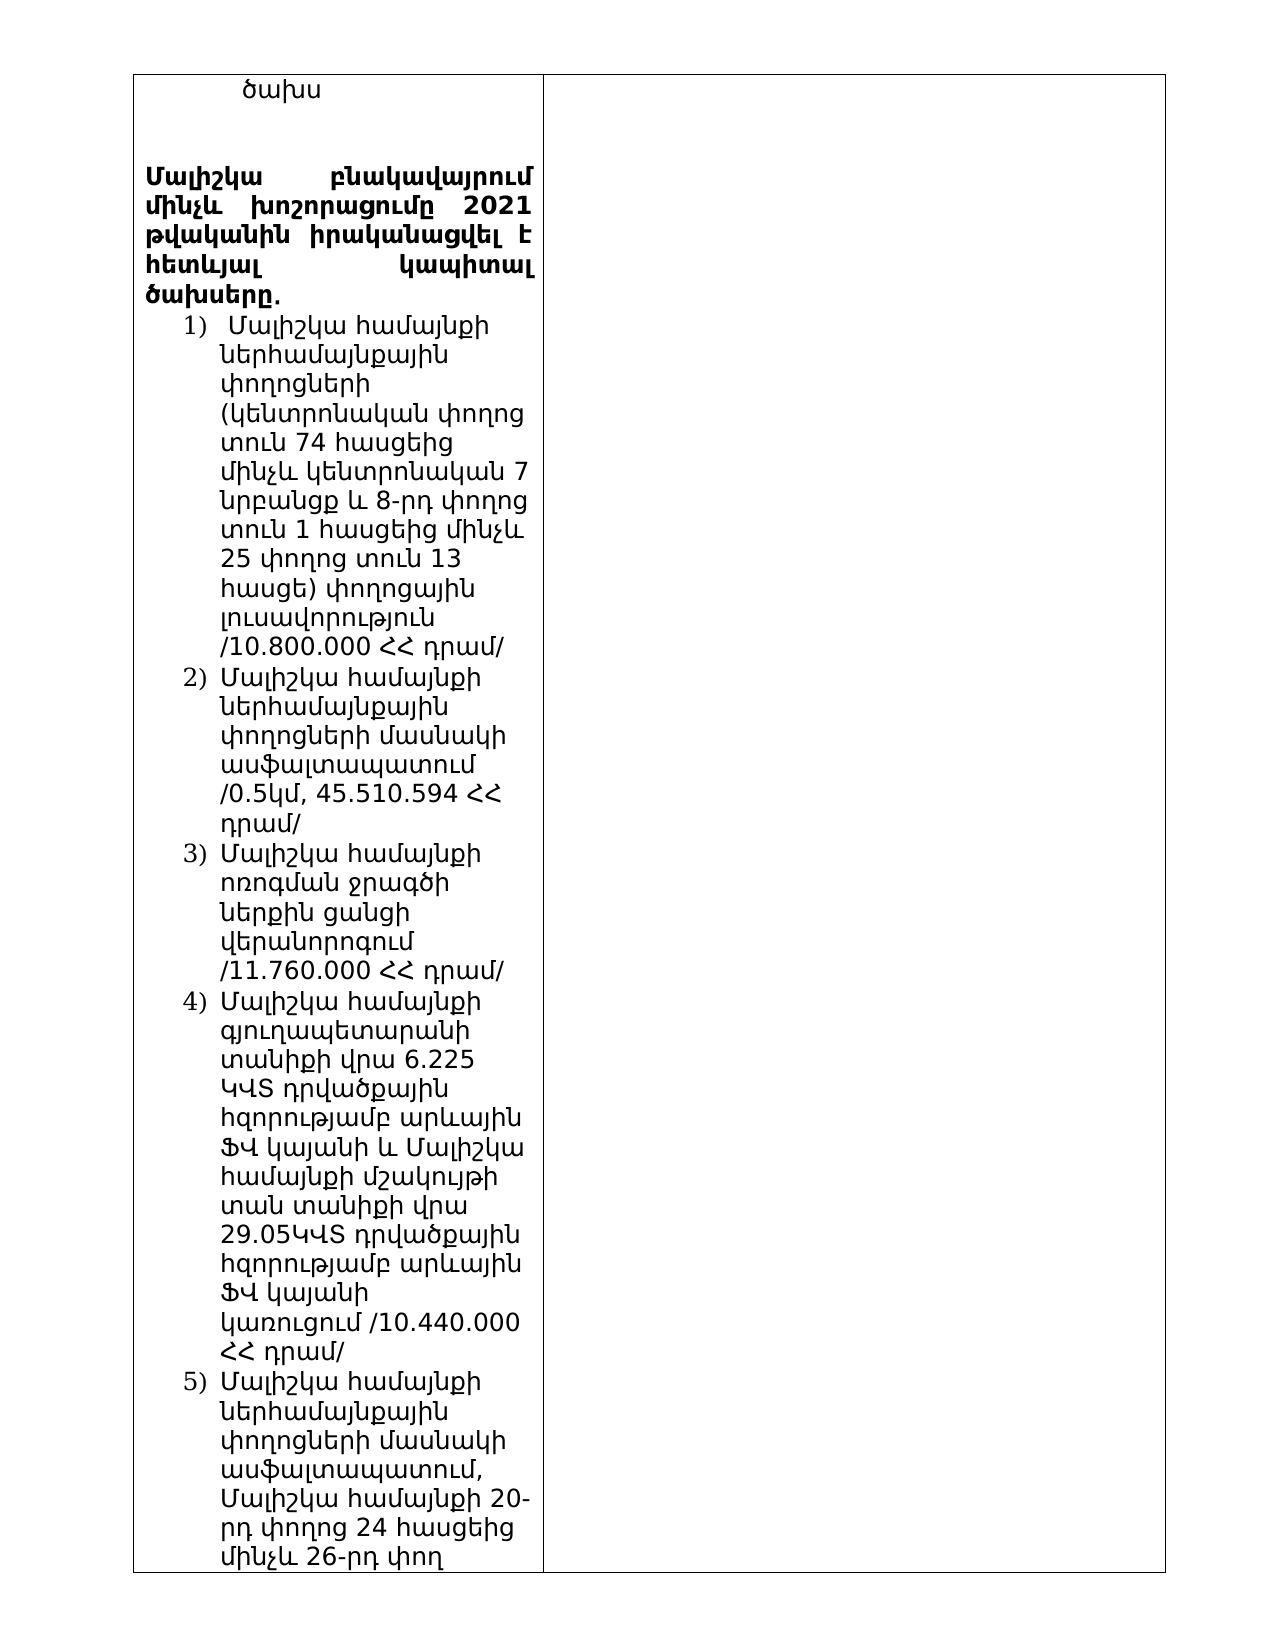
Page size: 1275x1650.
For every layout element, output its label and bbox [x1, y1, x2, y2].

table_cell [544, 75, 1165, 1572]
table_cell [134, 75, 543, 1572]
